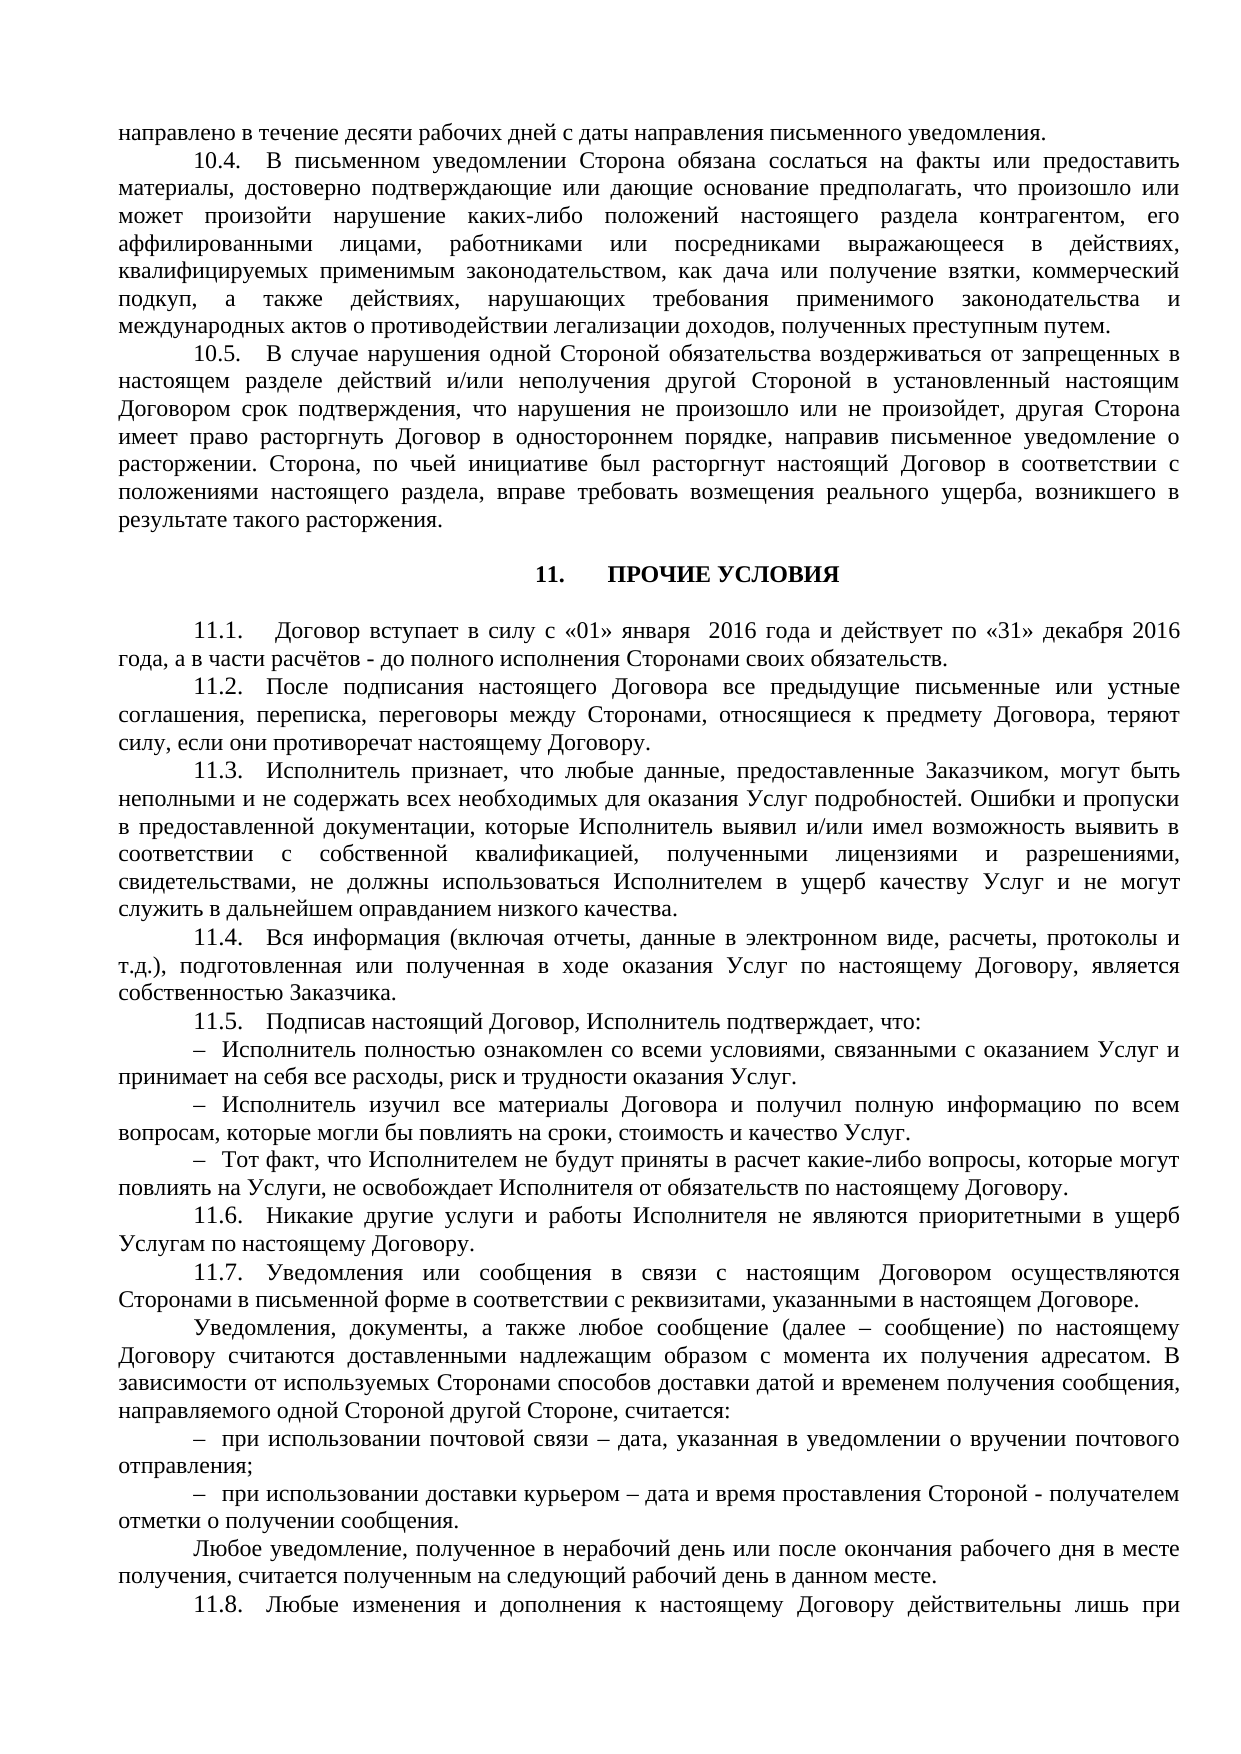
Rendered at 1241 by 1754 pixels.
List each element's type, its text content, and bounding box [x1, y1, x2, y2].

list Договор вступает в силу с «01» января 2016 года и действует по «31» декабря 2016 года, а в части расчётов - до полного исполнения Сторонами своих обязательств. [118, 615, 1181, 671]
list После подписания настоящего Договора все предыдущие письменные или устные соглашения, переписка, переговоры между Сторонами, относящиеся к предмету Договора, теряют силу, если они противоречат настоящему Договору. [118, 671, 1181, 755]
list Вся информация (включая отчеты, данные в электронном виде, расчеты, протоколы и т.д.), подготовленная или полученная в ходе оказания Услуг по настоящему Договору, является собственностью Заказчика. [118, 922, 1181, 1006]
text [118, 118, 1181, 146]
list Тот факт, что Исполнителем не будут приняты в расчет какие-либо вопросы, которые могут повлиять на Услуги, не освобождает Исполнителя от обязательств по настоящему Договору. [118, 1145, 1181, 1200]
list при использовании почтовой связи – дата, указанная в уведомлении о вручении почтового отправления; [118, 1423, 1181, 1479]
text 10.5. В случае нарушения одной Стороной обязательства воздерживаться от запрещенных в настоящем разделе действий и/или неполучения другой Стороной в установленный настоящим Договором срок подтверждения, что нарушения не произошло или не произойдет, другая Сторона имеет право расторгнуть Договор в одностороннем порядке, направив письменное уведомление о расторжении. Сторона, по чьей инициативе был расторгнут настоящий Договор в соответствии с положениями настоящего раздела, вправе требовать возмещения реального ущерба, возникшего в результате такого расторжения. [118, 339, 1181, 532]
text Любое уведомление, полученное в нерабочий день или после окончания рабочего дня в месте получения, считается полученным на следующий рабочий день в данном месте. [118, 1534, 1181, 1589]
list при использовании доставки курьером – дата и время проставления Стороной - получателем отметки о получении сообщения. [118, 1479, 1181, 1534]
list Исполнитель изучил все материалы Договора и получил полную информацию по всем вопросам, которые могли бы повлиять на сроки, стоимость и качество Услуг. [118, 1090, 1181, 1145]
text Уведомления, документы, а также любое сообщение (далее – сообщение) по настоящему Договору считаются доставленными надлежащим образом с момента их получения адресатом. В зависимости от используемых Сторонами способов доставки датой и временем получения сообщения, направляемого одной Стороной другой Стороне, считается: [118, 1313, 1181, 1423]
list Подписав настоящий Договор, Исполнитель подтверждает, что: [118, 1006, 1181, 1035]
list Уведомления или сообщения в связи с настоящим Договором осуществляются Сторонами в письменной форме в соответствии с реквизитами, указанными в настоящем Договоре. [118, 1257, 1181, 1313]
list Исполнитель полностью ознакомлен со всеми условиями, связанными с оказанием Услуг и принимает на себя все расходы, риск и трудности оказания Услуг. [118, 1035, 1181, 1090]
list ПРОЧИЕ УСЛОВИЯ [118, 560, 1181, 587]
list Никакие другие услуги и работы Исполнителя не являются приоритетными в ущерб Услугам по настоящему Договору. [118, 1200, 1181, 1257]
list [118, 1589, 1181, 1618]
list Исполнитель признает, что любые данные, предоставленные Заказчиком, могут быть неполными и не содержать всех необходимых для оказания Услуг подробностей. Ошибки и пропуски в предоставленной документации, которые Исполнитель выявил и/или имел возможность выявить в соответствии с собственной квалификацией, полученными лицензиями и разрешениями, свидетельствами, не должны использоваться Исполнителем в ущерб качеству Услуг и не могут служить в дальнейшем оправданием низкого качества. [118, 755, 1181, 922]
text 10.4. В письменном уведомлении Сторона обязана сослаться на факты или предоставить материалы, достоверно подтверждающие или дающие основание предполагать, что произошло или может произойти нарушение каких-либо положений настоящего раздела контрагентом, его аффилированными лицами, работниками или посредниками выражающееся в действиях, квалифицируемых применимым законодательством, как дача или получение взятки, коммерческий подкуп, а также действиях, нарушающих требования применимого законодательства и международных актов о противодействии легализации доходов, полученных преступным путем. [118, 146, 1181, 339]
